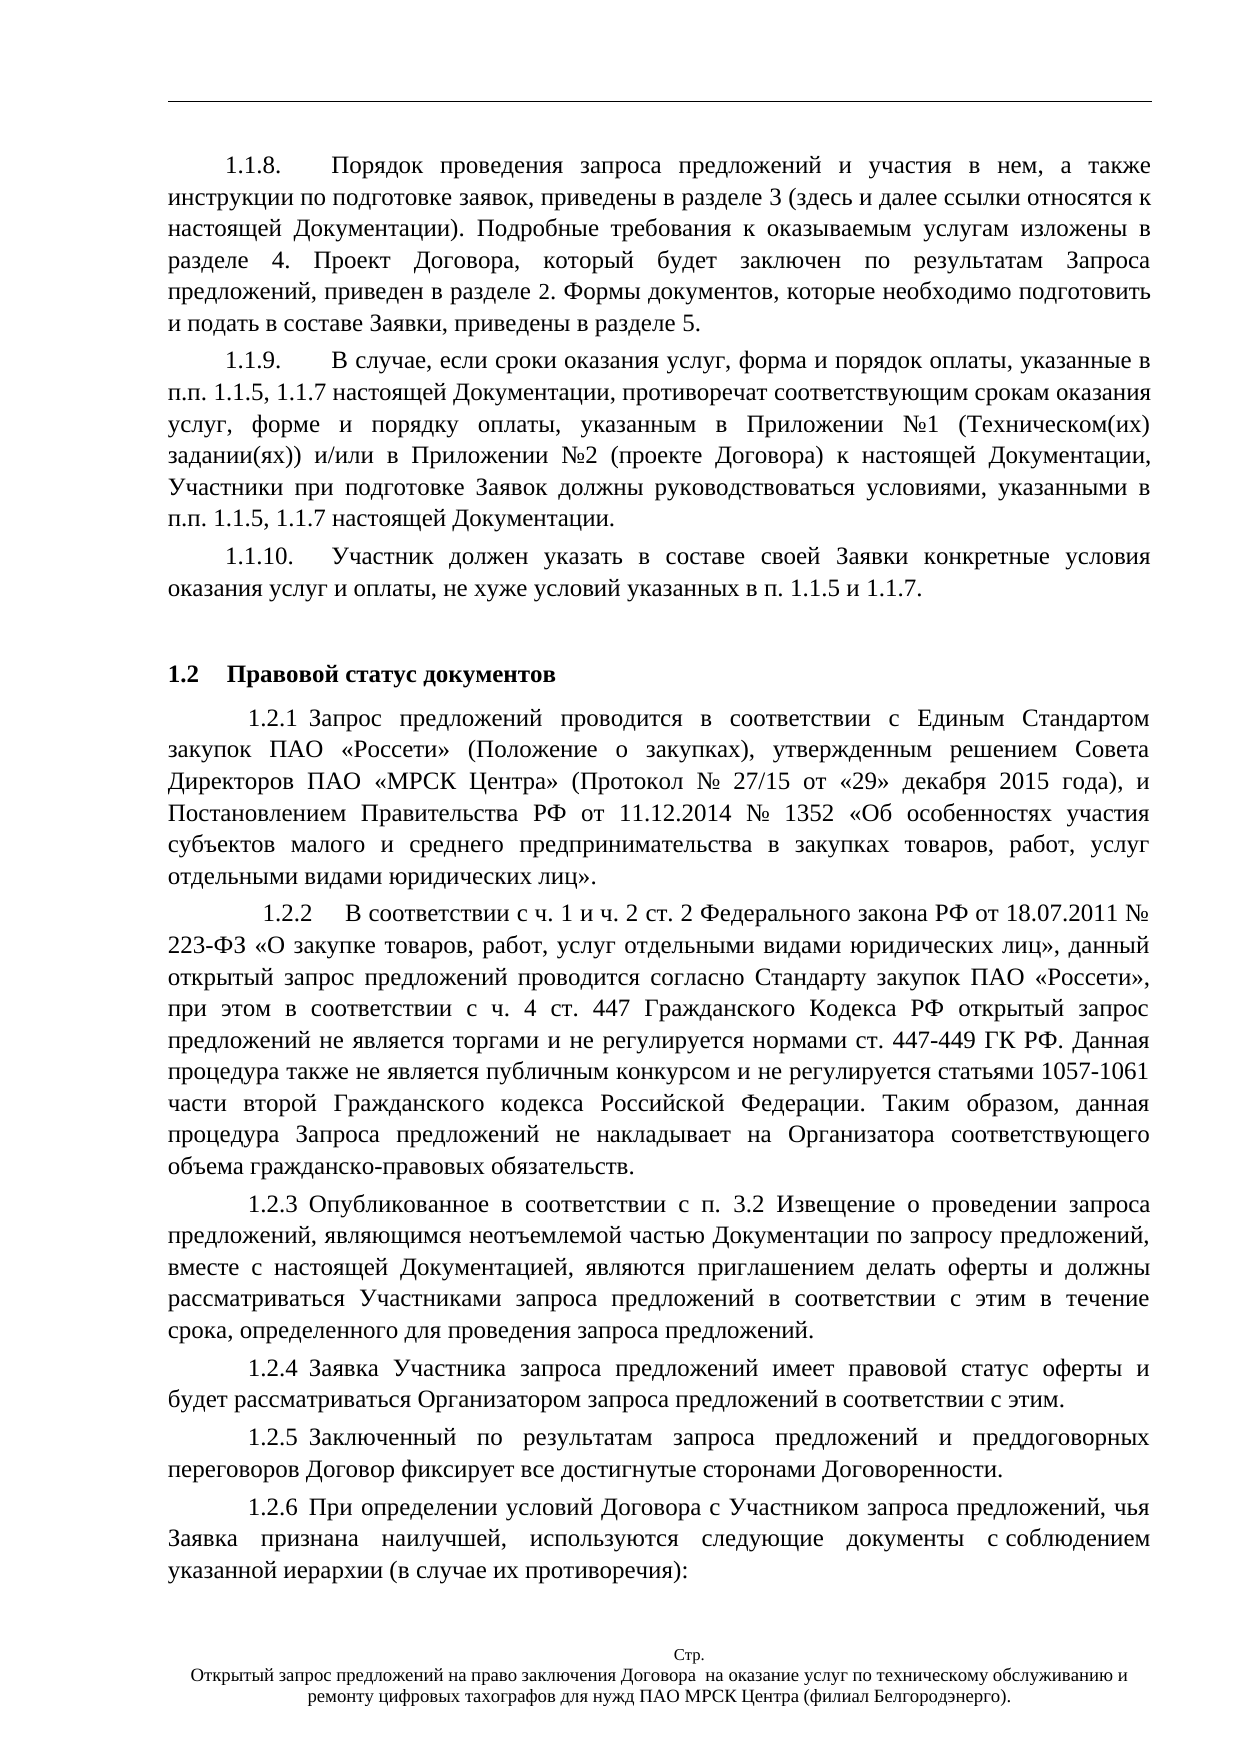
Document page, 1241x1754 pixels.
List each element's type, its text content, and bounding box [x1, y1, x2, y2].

list Запрос предложений проводится в соответствии с Единым Стандартом закупок ПАО «Россети» (Положение о закупках), утвержденным решением Совета Директоров ПАО «МРСК Центра» (Протокол № 27/15 от «29» декабря 2015 года), и Постановлением Правительства РФ от 11.12.2014 № 1352 «Об особенностях участия субъектов малого и среднего предпринимательства в закупках товаров, работ, услуг отдельными видами юридических лиц». [168, 703, 1150, 889]
list В соответствии с ч. 1 и ч. 2 ст. 2 Федерального закона РФ от 18.07.2011 № 223-ФЗ «О закупке товаров, работ, услуг отдельными видами юридических лиц», данный открытый запрос предложений проводится согласно Стандарту закупок ПАО «Россети», при этом в соответствии с ч. 4 ст. 447 Гражданского Кодекса РФ открытый запрос предложений не является торгами и не регулируется нормами ст. 447-449 ГК РФ. Данная процедура также не является публичным конкурсом и не регулируется статьями 1057-1061 части второй Гражданского кодекса Российской Федерации. Таким образом, данная процедура Запроса предложений не накладывает на Организатора соответствующего объема гражданско-правовых обязательств. [168, 898, 1150, 1180]
subtitle Правовой статус документов [168, 659, 1152, 688]
list Заявка Участника запроса предложений имеет правовой статус оферты и будет рассматриваться Организатором запроса предложений в соответствии с этим. [168, 1353, 1150, 1413]
list Заключенный по результатам запроса предложений и преддоговорных переговоров Договор фиксирует все достигнутые сторонами Договоренности. [168, 1422, 1150, 1483]
list При определении условий Договора с Участником запроса предложений, чья Заявка признана наилучшей, используются следующие документы с соблюдением указанной иерархии (в случае их противоречия): [168, 1492, 1150, 1583]
